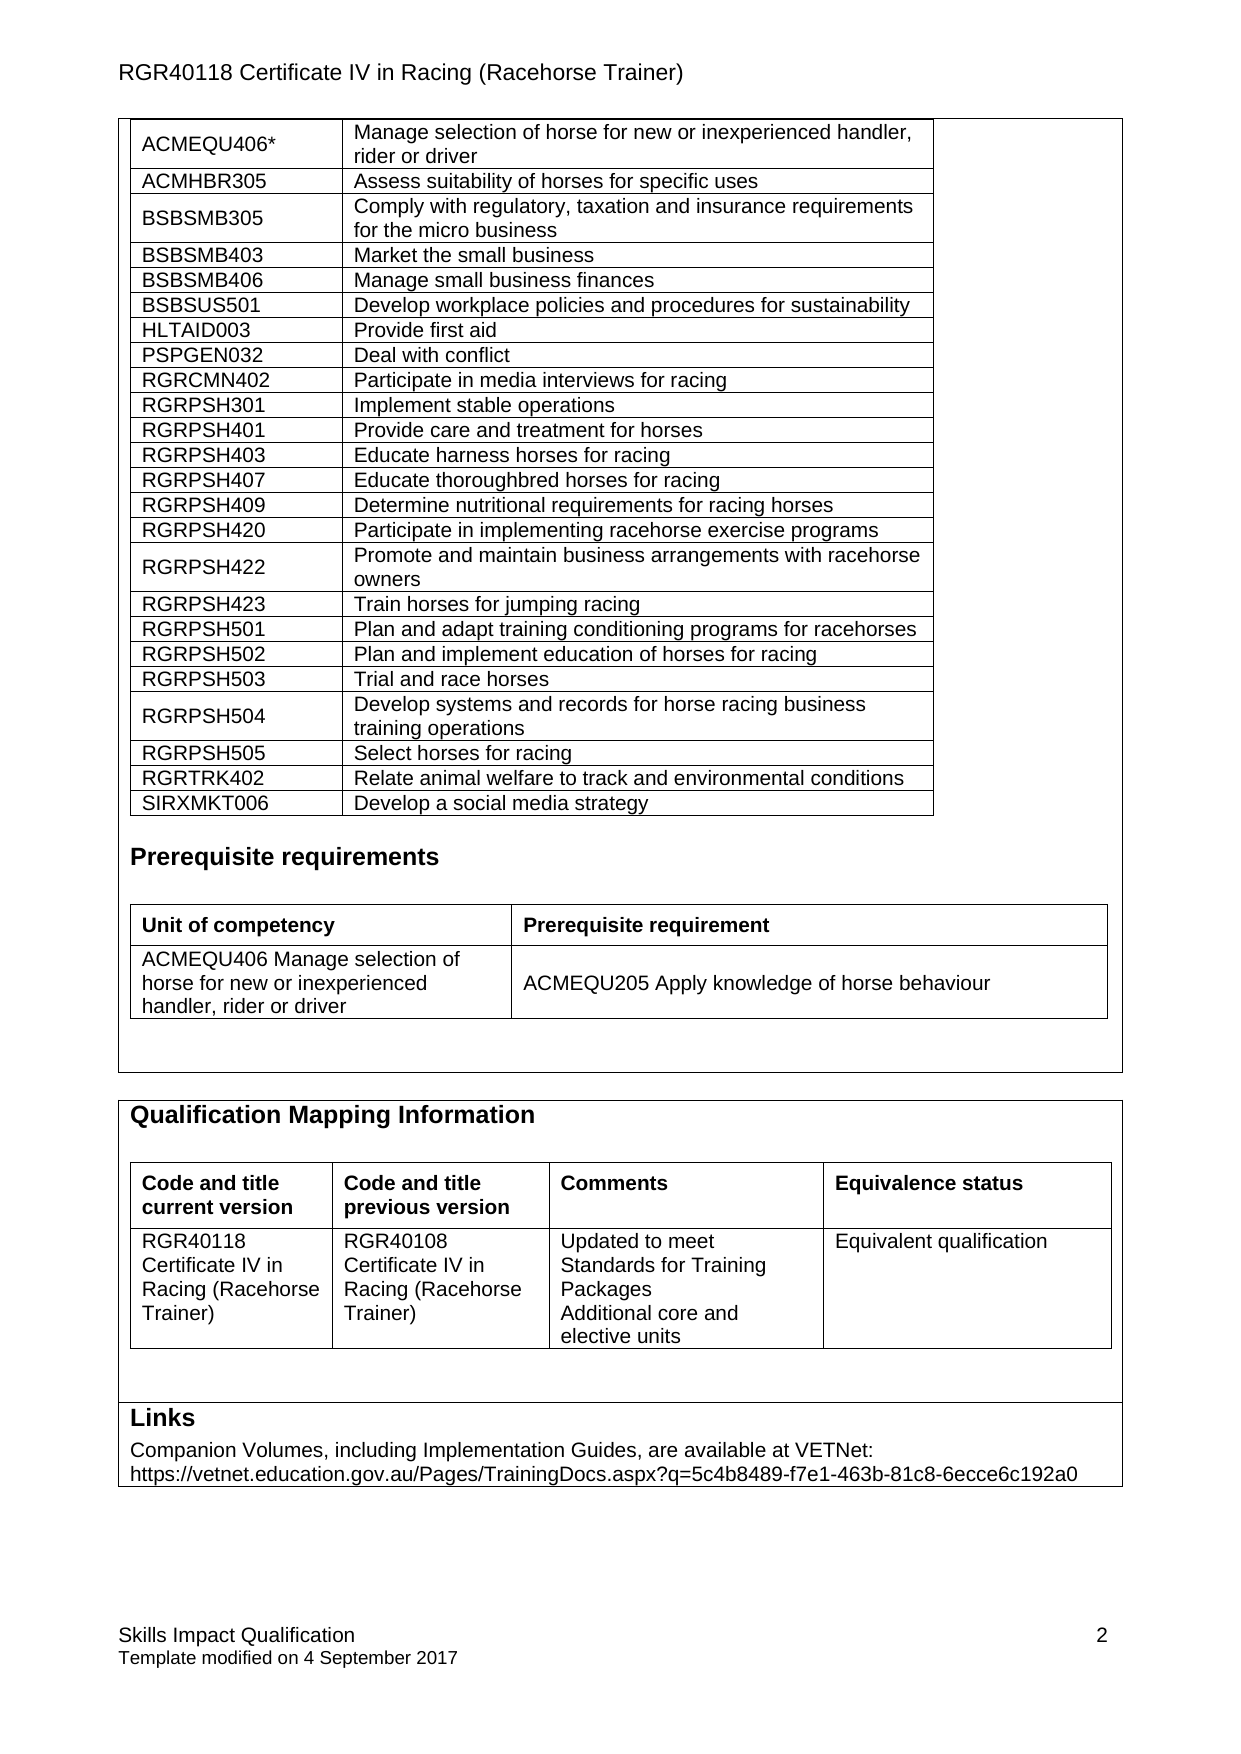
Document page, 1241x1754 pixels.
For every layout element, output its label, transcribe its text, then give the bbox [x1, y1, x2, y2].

table_cell Links Companion Volumes, including Implementation Guides, are available at VETNet: https://vetnet.education.gov.au/Pages/TrainingDocs.aspx?q=5c4b8489-f7e1-463b-81c8-6ecce6c192a0 [119, 1403, 1122, 1486]
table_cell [119, 119, 1122, 1072]
table_header Qualification Mapping Information [119, 1101, 1122, 1402]
